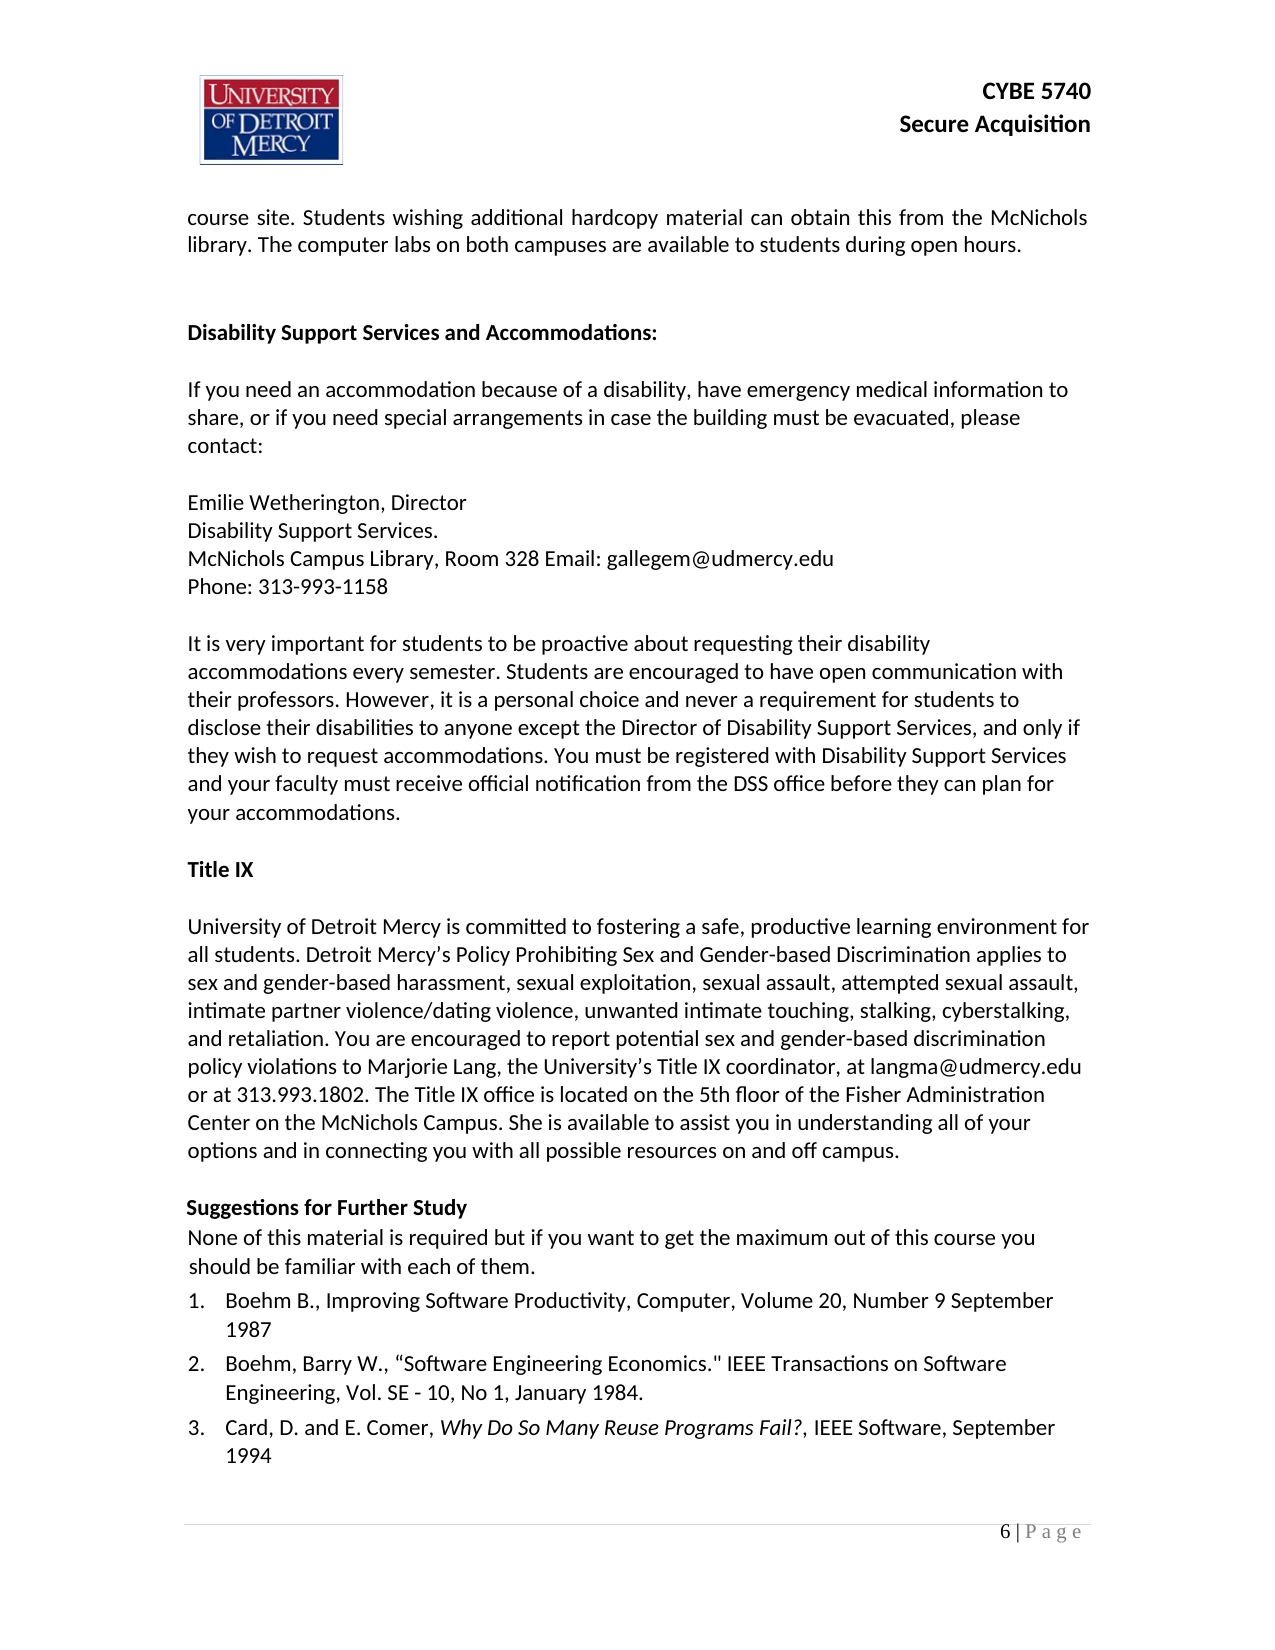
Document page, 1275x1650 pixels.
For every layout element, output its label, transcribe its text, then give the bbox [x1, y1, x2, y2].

list Boehm, Barry W., “Software Engineering Economics." IEEE Transactions on Software Engineering, Vol. SE - 10, No 1, January 1984. [188, 1349, 1088, 1406]
text Disability Support Services. [187, 516, 1091, 544]
text Title IX [187, 855, 1091, 883]
text If you need an accommodation because of a disability, have emergency medical information to share, or if you need special arrangements in case the building must be evacuated, please contact: [187, 375, 1091, 459]
text None of this material is required but if you want to get the maximum out of this course you should be familiar with each of them. [187, 1223, 1088, 1280]
text Phone: 313-993-1158 [187, 572, 1091, 600]
text Emilie Wetherington, Director [187, 488, 1091, 516]
text Disability Support Services and Accommodations: [187, 318, 1091, 346]
list Card, D. and E. Comer, Why Do So Many Reuse Programs Fail?, IEEE Software, September 1994 [188, 1413, 1088, 1469]
picture [199, 75, 344, 165]
text University of Detroit Mercy is committed to fostering a safe, productive learning environment for all students. Detroit Mercy’s Policy Prohibiting Sex and Gender-based Discrimination applies to sex and gender-based harassment, sexual exploitation, sexual assault, attempted sexual assault, intimate partner violence/dating violence, unwanted intimate touching, stalking, cyberstalking, and retaliation. You are encouraged to report potential sex and gender-based discrimination policy violations to Marjorie Lang, the University’s Title IX coordinator, at langma@udmercy.edu or at 313.993.1802. The Title IX office is located on the 5th floor of the Fisher Administration Center on the McNichols Campus. She is available to assist you in understanding all of your options and in connecting you with all possible resources on and off campus. [187, 912, 1091, 1164]
list Boehm B., Improving Software Productivity, Computer, Volume 20, Number 9 September 1987 [188, 1287, 1088, 1343]
text Suggestions for Further Study [186, 1193, 1091, 1221]
text McNichols Campus Library, Room 328 Email: gallegem@udmercy.edu [187, 544, 1091, 572]
text It is very important for students to be proactive about requesting their disability accommodations every semester. Students are encouraged to have open communication with their professors. However, it is a personal choice and never a requirement for students to disclose their disabilities to anyone except the Director of Disability Support Services, and only if they wish to request accommodations. You must be registered with Disability Support Services and your faculty must receive official notification from the DSS office before they can plan for your accommodations. [187, 629, 1091, 826]
